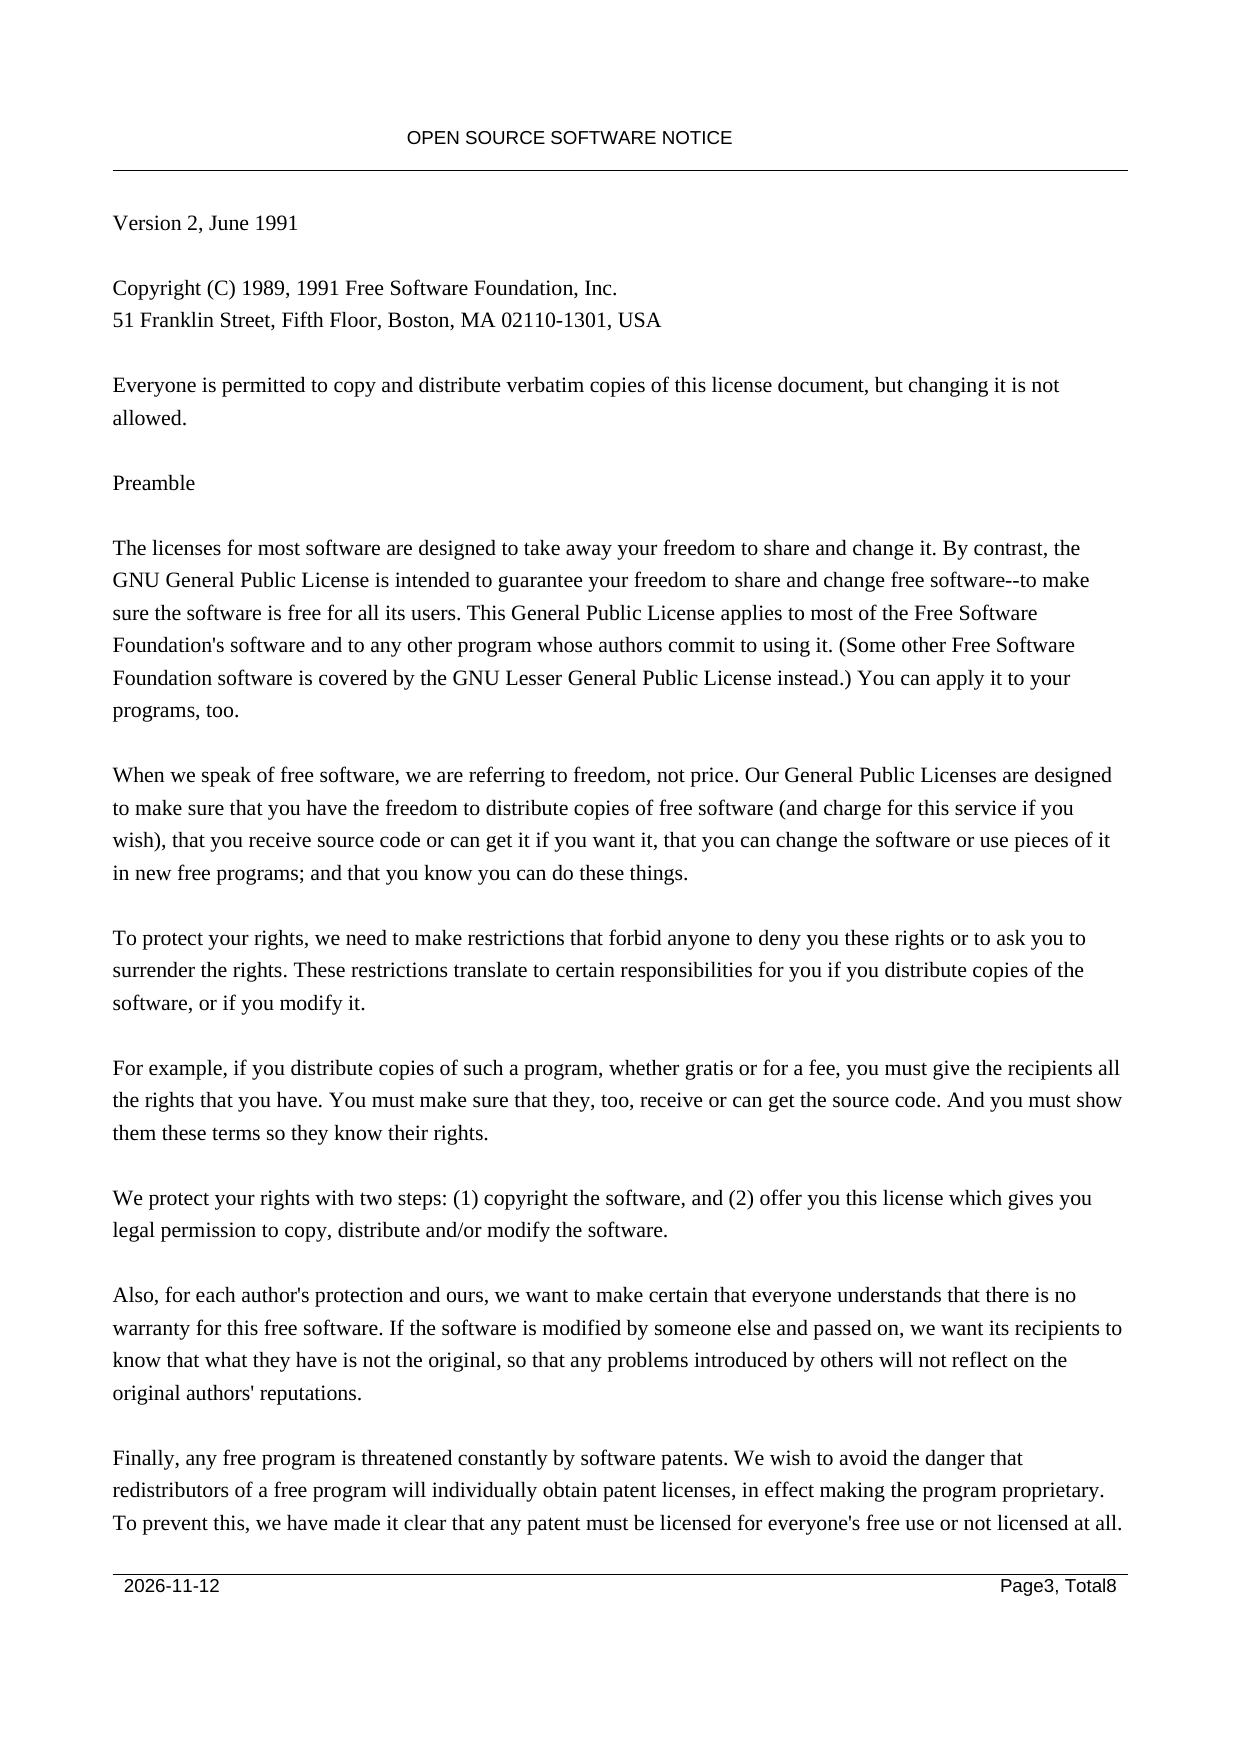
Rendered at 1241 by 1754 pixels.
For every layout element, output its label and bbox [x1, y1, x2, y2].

text [112, 206, 1128, 1539]
